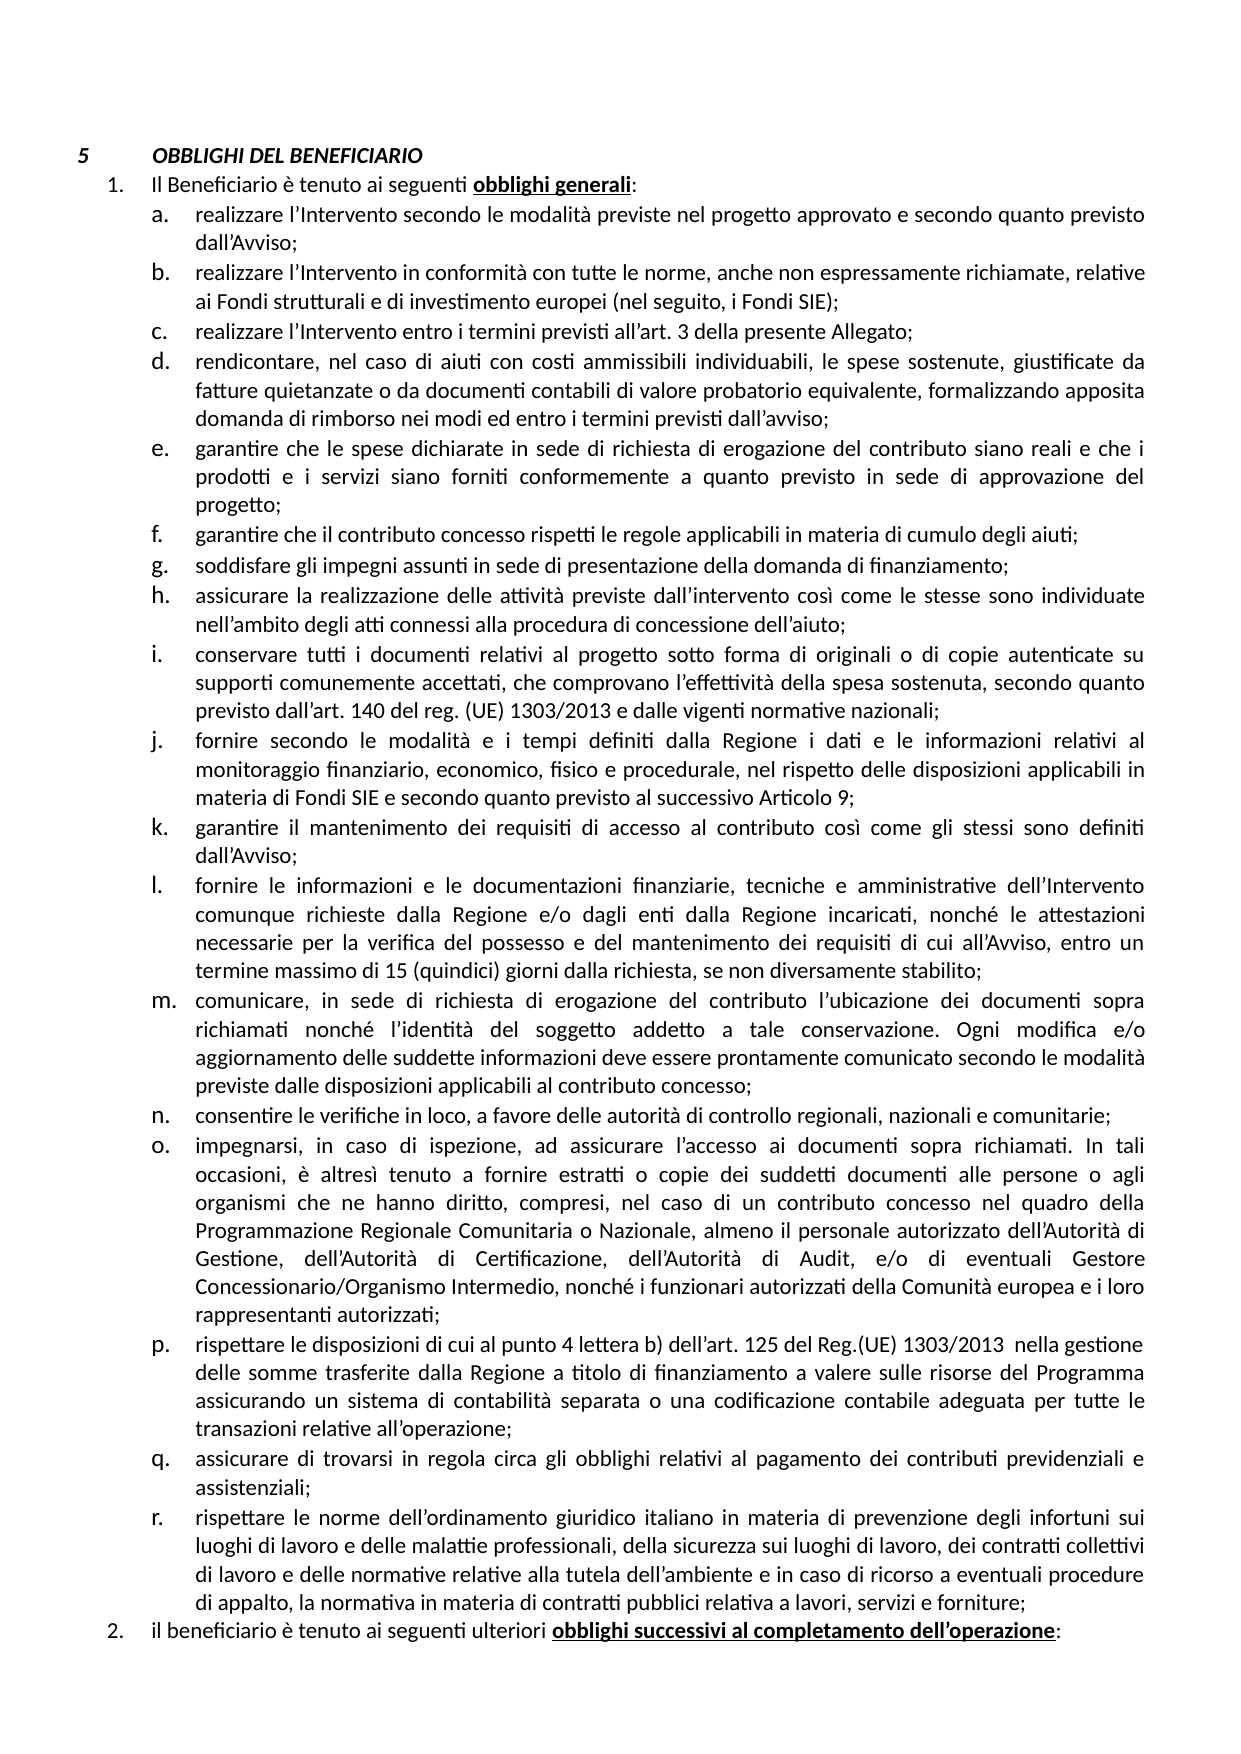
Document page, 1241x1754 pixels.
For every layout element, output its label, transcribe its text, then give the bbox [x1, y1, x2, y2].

list garantire che il contributo concesso rispetti le regole applicabili in materia di cumulo degli aiuti; [151, 518, 1146, 549]
list conservare tutti i documenti relativi al progetto sotto forma di originali o di copie autenticate su supporti comunemente accettati, che comprovano l’effettività della spesa sostenuta, secondo quanto previsto dall’art. 140 del reg. (UE) 1303/2013 e dalle vigenti normative nazionali; [151, 638, 1146, 724]
list fornire secondo le modalità e i tempi definiti dalla Regione i dati e le informazioni relativi al monitoraggio finanziario, economico, fisico e procedurale, nel rispetto delle disposizioni applicabili in materia di Fondi SIE e secondo quanto previsto al successivo Articolo 9; [151, 724, 1146, 811]
list realizzare l’Intervento entro i termini previsti all’art. 3 della presente Allegato; [151, 315, 1146, 345]
list rispettare le norme dell’ordinamento giuridico italiano in materia di prevenzione degli infortuni sui luoghi di lavoro e delle malattie professionali, della sicurezza sui luoghi di lavoro, dei contratti collettivi di lavoro e delle normative relative alla tutela dell’ambiente e in caso di ricorso a eventuali procedure di appalto, la normativa in materia di contratti pubblici relativa a lavori, servizi e forniture; [151, 1501, 1146, 1616]
list consentire le verifiche in loco, a favore delle autorità di controllo regionali, nazionali e comunitarie; [151, 1099, 1146, 1129]
list rispettare le disposizioni di cui al punto 4 lettera b) dell’art. 125 del Reg.(UE) 1303/2013 nella gestione delle somme trasferite dalla Regione a titolo di finanziamento a valere sulle risorse del Programma assicurando un sistema di contabilità separata o una codificazione contabile adeguata per tutte le transazioni relative all’operazione; [151, 1328, 1146, 1443]
list assicurare la realizzazione delle attività previste dall’intervento così come le stesse sono individuate nell’ambito degli atti connessi alla procedura di concessione dell’aiuto; [151, 579, 1146, 638]
list garantire il mantenimento dei requisiti di accesso al contributo così come gli stessi sono definiti dall’Avviso; [151, 811, 1146, 870]
text 5 OBBLIGHI DEL BENEFICIARIO [77, 142, 1146, 170]
list impegnarsi, in caso di ispezione, ad assicurare l’accesso ai documenti sopra richiamati. In tali occasioni, è altresì tenuto a fornire estratti o copie dei suddetti documenti alle persone o agli organismi che ne hanno diritto, compresi, nel caso di un contributo concesso nel quadro della Programmazione Regionale Comunitaria o Nazionale, almeno il personale autorizzato dell’Autorità di Gestione, dell’Autorità di Certificazione, dell’Autorità di Audit, e/o di eventuali Gestore Concessionario/Organismo Intermedio, nonché i funzionari autorizzati della Comunità europea e i loro rappresentanti autorizzati; [151, 1129, 1146, 1328]
list rendicontare, nel caso di aiuti con costi ammissibili individuabili, le spese sostenute, giustificate da fatture quietanzate o da documenti contabili di valore probatorio equivalente, formalizzando apposita domanda di rimborso nei modi ed entro i termini previsti dall’avviso; [151, 345, 1146, 432]
list realizzare l’Intervento secondo le modalità previste nel progetto approvato e secondo quanto previsto dall’Avviso; [151, 198, 1146, 256]
list garantire che le spese dichiarate in sede di richiesta di erogazione del contributo siano reali e che i prodotti e i servizi siano forniti conformemente a quanto previsto in sede di approvazione del progetto; [151, 432, 1146, 518]
list il beneficiario è tenuto ai seguenti ulteriori obblighi successivi al completamento dell’operazione: [107, 1616, 1146, 1644]
list assicurare di trovarsi in regola circa gli obblighi relativi al pagamento dei contributi previdenziali e assistenziali; [151, 1443, 1146, 1501]
list soddisfare gli impegni assunti in sede di presentazione della domanda di finanziamento; [151, 549, 1146, 579]
list realizzare l’Intervento in conformità con tutte le norme, anche non espressamente richiamate, relative ai Fondi strutturali e di investimento europei (nel seguito, i Fondi SIE); [151, 256, 1146, 315]
list fornire le informazioni e le documentazioni finanziarie, tecniche e amministrative dell’Intervento comunque richieste dalla Regione e/o dagli enti dalla Regione incaricati, nonché le attestazioni necessarie per la verifica del possesso e del mantenimento dei requisiti di cui all’Avviso, entro un termine massimo di 15 (quindici) giorni dalla richiesta, se non diversamente stabilito; [151, 870, 1146, 984]
list Il Beneficiario è tenuto ai seguenti obblighi generali: [107, 170, 1146, 198]
list comunicare, in sede di richiesta di erogazione del contributo l’ubicazione dei documenti sopra richiamati nonché l’identità del soggetto addetto a tale conservazione. Ogni modifica e/o aggiornamento delle suddette informazioni deve essere prontamente comunicato secondo le modalità previste dalle disposizioni applicabili al contributo concesso; [151, 984, 1146, 1099]
